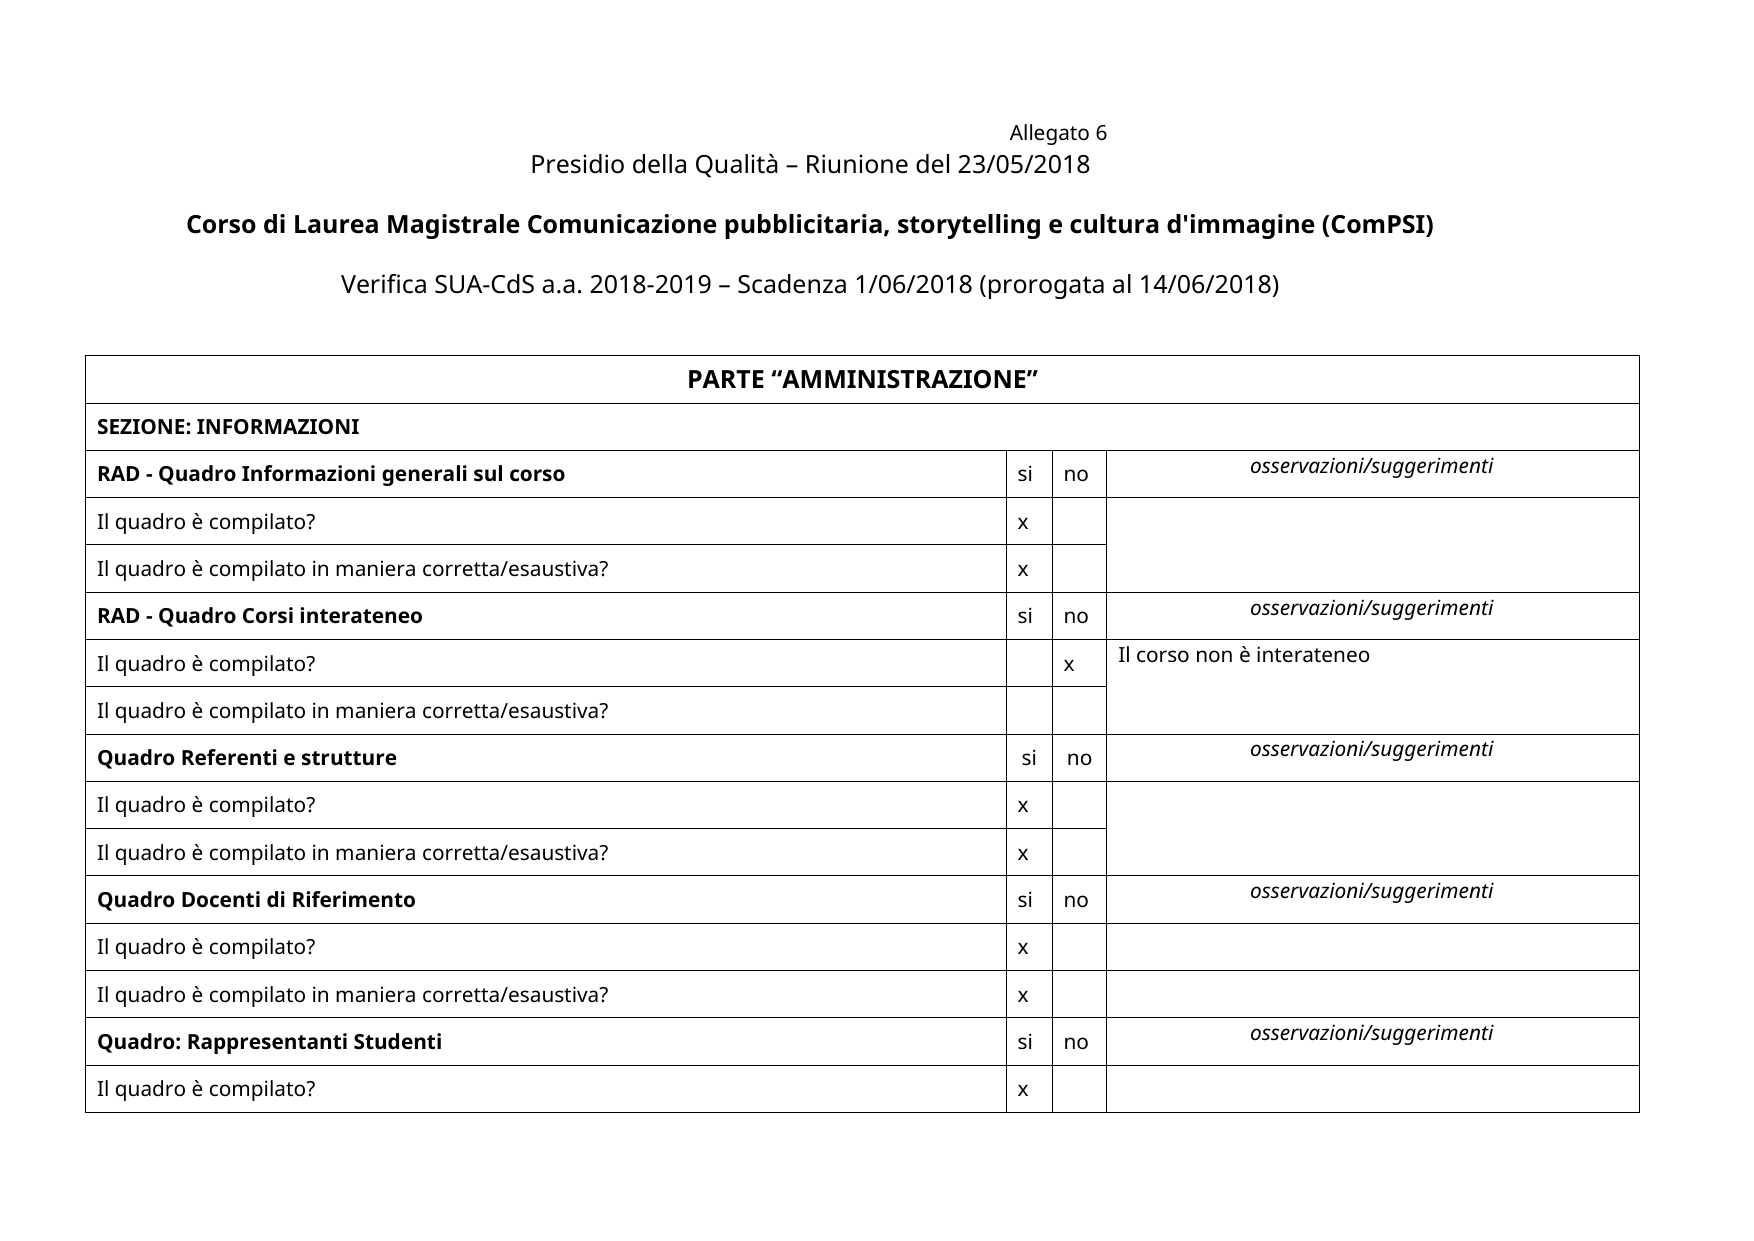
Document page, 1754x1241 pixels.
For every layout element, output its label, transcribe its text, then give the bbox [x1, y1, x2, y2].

text Corso di Laurea Magistrale Comunicazione pubblicitaria, storytelling e cultura d'immagine (ComPSI) [103, 207, 1518, 241]
table_cell osservazioni/suggerimenti [1107, 451, 1639, 497]
table_cell x [1053, 640, 1106, 686]
table_cell Il quadro è compilato? [86, 640, 1006, 686]
table_cell [1053, 1066, 1106, 1112]
table_cell Il quadro è compilato? [86, 924, 1006, 970]
table_cell si [1007, 735, 1052, 781]
table_cell [1107, 498, 1639, 592]
table_cell Quadro Referenti e strutture [86, 735, 1006, 781]
table_cell RAD - Quadro Corsi interateneo [86, 593, 1006, 639]
table_header PARTE “AMMINISTRAZIONE” [86, 356, 1639, 402]
table_cell x [1007, 498, 1052, 544]
table_cell x [1007, 971, 1052, 1017]
table_cell Il quadro è compilato in maniera corretta/esaustiva? [86, 687, 1006, 733]
table_cell si [1007, 876, 1052, 923]
table_cell no [1053, 593, 1106, 639]
table_cell Il quadro è compilato? [86, 498, 1006, 544]
table_cell no [1053, 451, 1106, 497]
table_cell si [1007, 451, 1052, 497]
table_cell no [1053, 876, 1106, 923]
table_cell [1053, 829, 1106, 875]
table_cell Il quadro è compilato in maniera corretta/esaustiva? [86, 829, 1006, 875]
table_cell osservazioni/suggerimenti [1107, 735, 1639, 781]
table_cell [1053, 687, 1106, 733]
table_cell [86, 971, 1006, 1017]
table_cell Il quadro è compilato? [86, 1066, 1006, 1112]
table_cell [1107, 782, 1639, 875]
table_cell Il quadro è compilato in maniera corretta/esaustiva? [86, 545, 1006, 592]
table_cell [1053, 924, 1106, 970]
table_cell [1107, 1066, 1639, 1112]
table_cell Quadro Docenti di Riferimento [86, 876, 1006, 923]
text Verifica SUA-CdS a.a. 2018-2019 – Scadenza 1/06/2018 (prorogata al 14/06/2018) [103, 267, 1518, 301]
table_cell x [1007, 782, 1052, 828]
table_cell [1107, 924, 1639, 970]
table_cell osservazioni/suggerimenti [1107, 1018, 1639, 1064]
table_cell [1053, 782, 1106, 828]
table_cell [1053, 971, 1106, 1017]
table_cell x [1007, 924, 1052, 970]
table_cell Il corso non è interateneo [1107, 640, 1639, 733]
table_cell osservazioni/suggerimenti [1107, 593, 1639, 639]
table_cell [1053, 545, 1106, 592]
table_cell [1053, 498, 1106, 544]
table_cell osservazioni/suggerimenti [1107, 876, 1639, 923]
table_cell si [1007, 593, 1052, 639]
table_cell RAD - Quadro Informazioni generali sul corso [86, 451, 1006, 497]
table_cell SEZIONE: INFORMAZIONI [86, 404, 1639, 450]
table_cell [1007, 687, 1052, 733]
text Presidio della Qualità – Riunione del 23/05/2018 [103, 147, 1518, 181]
table_cell x [1007, 829, 1052, 875]
table_cell x [1007, 1066, 1052, 1112]
table_cell [1107, 971, 1639, 1017]
table_cell x [1007, 545, 1052, 592]
table_cell [1007, 640, 1052, 686]
table_cell Quadro: Rappresentanti Studenti [86, 1018, 1006, 1064]
table_cell si [1007, 1018, 1052, 1064]
table_cell no [1053, 1018, 1106, 1064]
table_cell no [1053, 735, 1106, 781]
table_cell Il quadro è compilato? [86, 782, 1006, 828]
